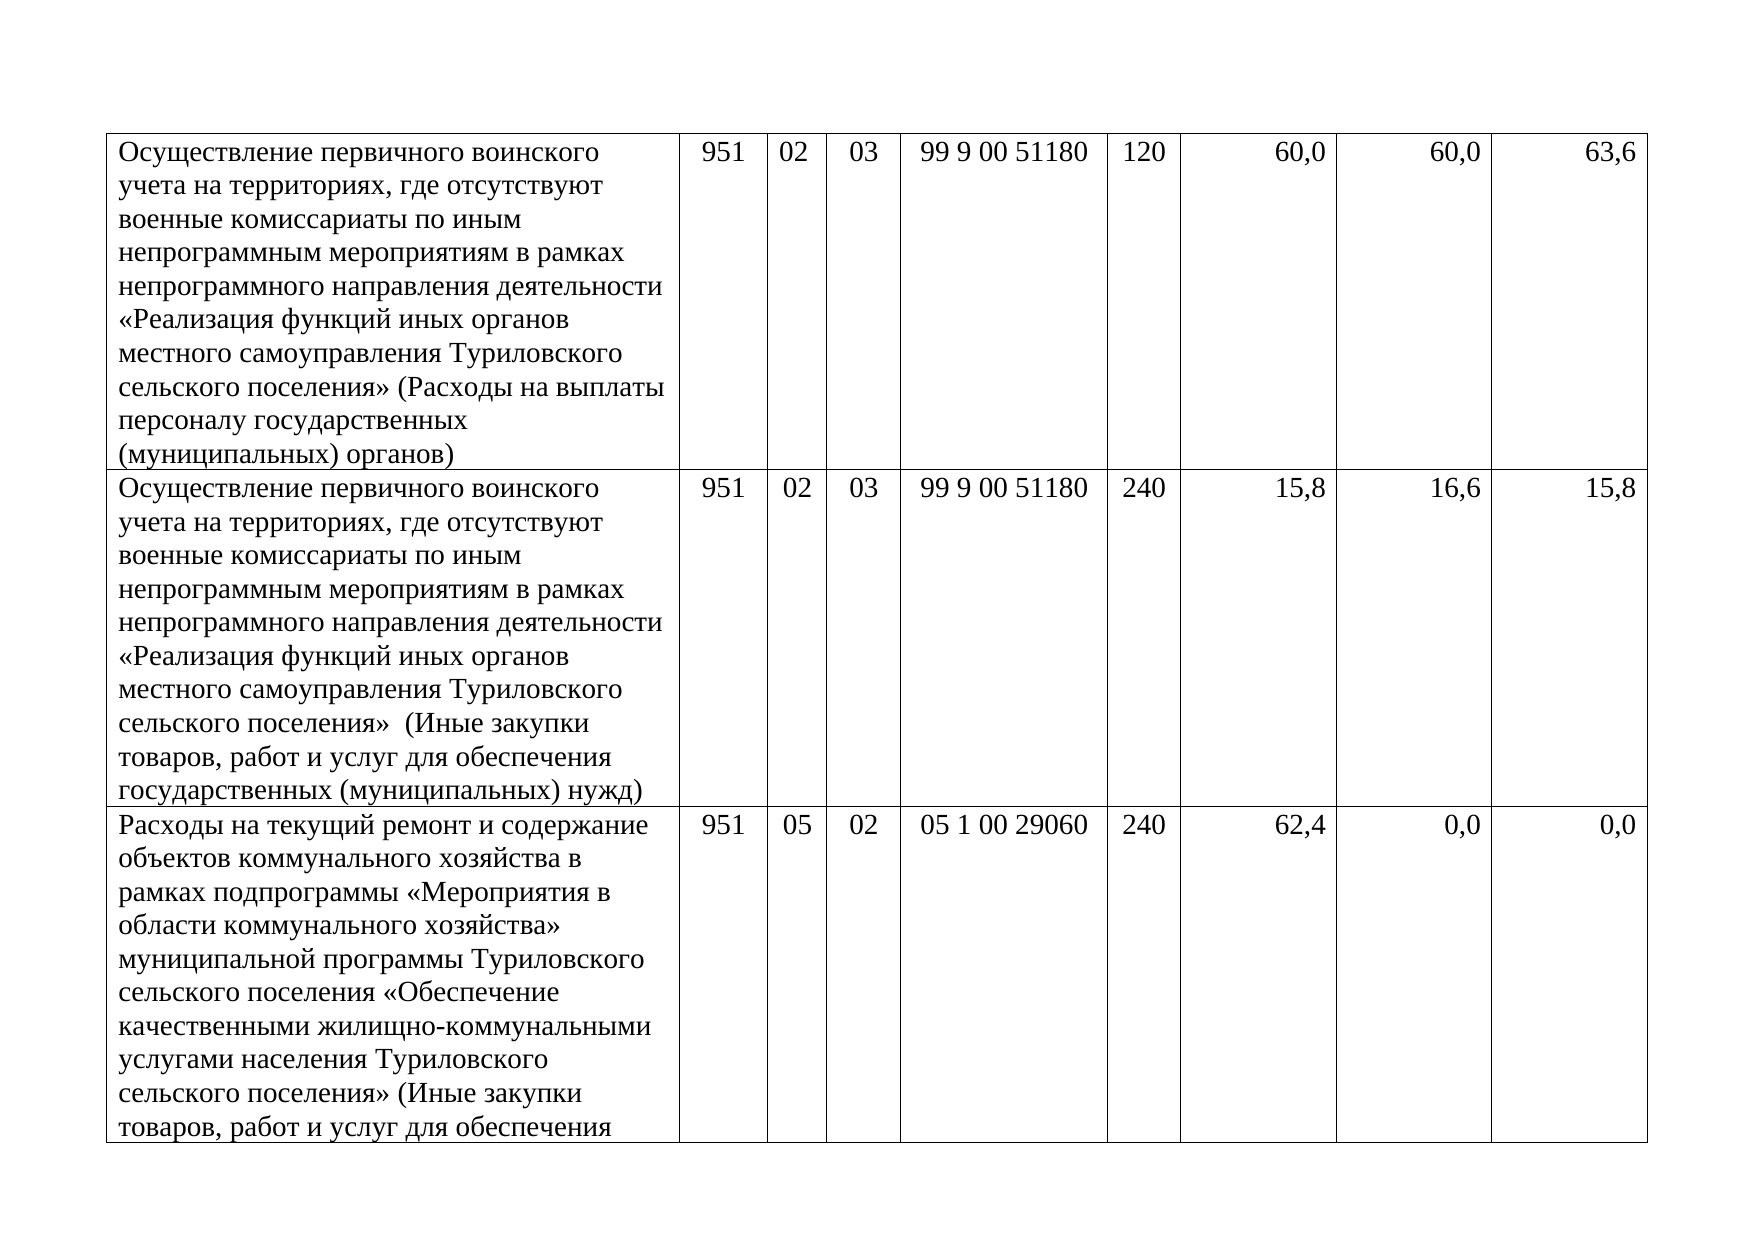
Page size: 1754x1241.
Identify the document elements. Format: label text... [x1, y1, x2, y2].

table_cell 15,8 [1492, 470, 1647, 806]
table_cell 03 [827, 134, 900, 469]
table_cell 60,0 [1337, 134, 1491, 469]
table_cell 60,0 [1181, 134, 1336, 469]
table_cell 99 9 00 51180 [901, 470, 1107, 806]
table_cell 02 [768, 470, 826, 806]
table_cell 120 [1108, 134, 1180, 469]
table_cell 03 [827, 470, 900, 806]
table_cell 63,6 [1492, 134, 1647, 469]
table_cell Осуществление первичного воинского учета на территориях, где отсутствуют военные комиссариаты по иным непрограммным мероприятиям в рамках непрограммного направления деятельности «Реализация функций иных органов местного самоуправления Туриловского сельского поселения» (Расходы на выплаты персоналу государственных (муниципальных) органов) [107, 134, 679, 469]
table_cell 99 9 00 51180 [901, 134, 1107, 469]
table_cell 16,6 [1337, 470, 1491, 806]
table_cell 240 [1108, 807, 1180, 1142]
table_cell 951 [680, 807, 767, 1142]
table_cell 951 [680, 470, 767, 806]
table_cell 0,0 [1492, 807, 1647, 1142]
table_cell 05 1 00 29060 [901, 807, 1107, 1142]
table_cell 951 [680, 134, 767, 469]
table_cell 05 [768, 807, 826, 1142]
table_cell 240 [1108, 470, 1180, 806]
table_cell 02 [827, 807, 900, 1142]
table_cell 0,0 [1337, 807, 1491, 1142]
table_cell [107, 807, 679, 1142]
table_cell 15,8 [1181, 470, 1336, 806]
table_cell Осуществление первичного воинского учета на территориях, где отсутствуют военные комиссариаты по иным непрограммным мероприятиям в рамках непрограммного направления деятельности «Реализация функций иных органов местного самоуправления Туриловского сельского поселения» (Иные закупки товаров, работ и услуг для обеспечения государственных (муниципальных) нужд) [107, 470, 679, 806]
table_cell 62,4 [1181, 807, 1336, 1142]
table_cell 02 [768, 134, 826, 469]
